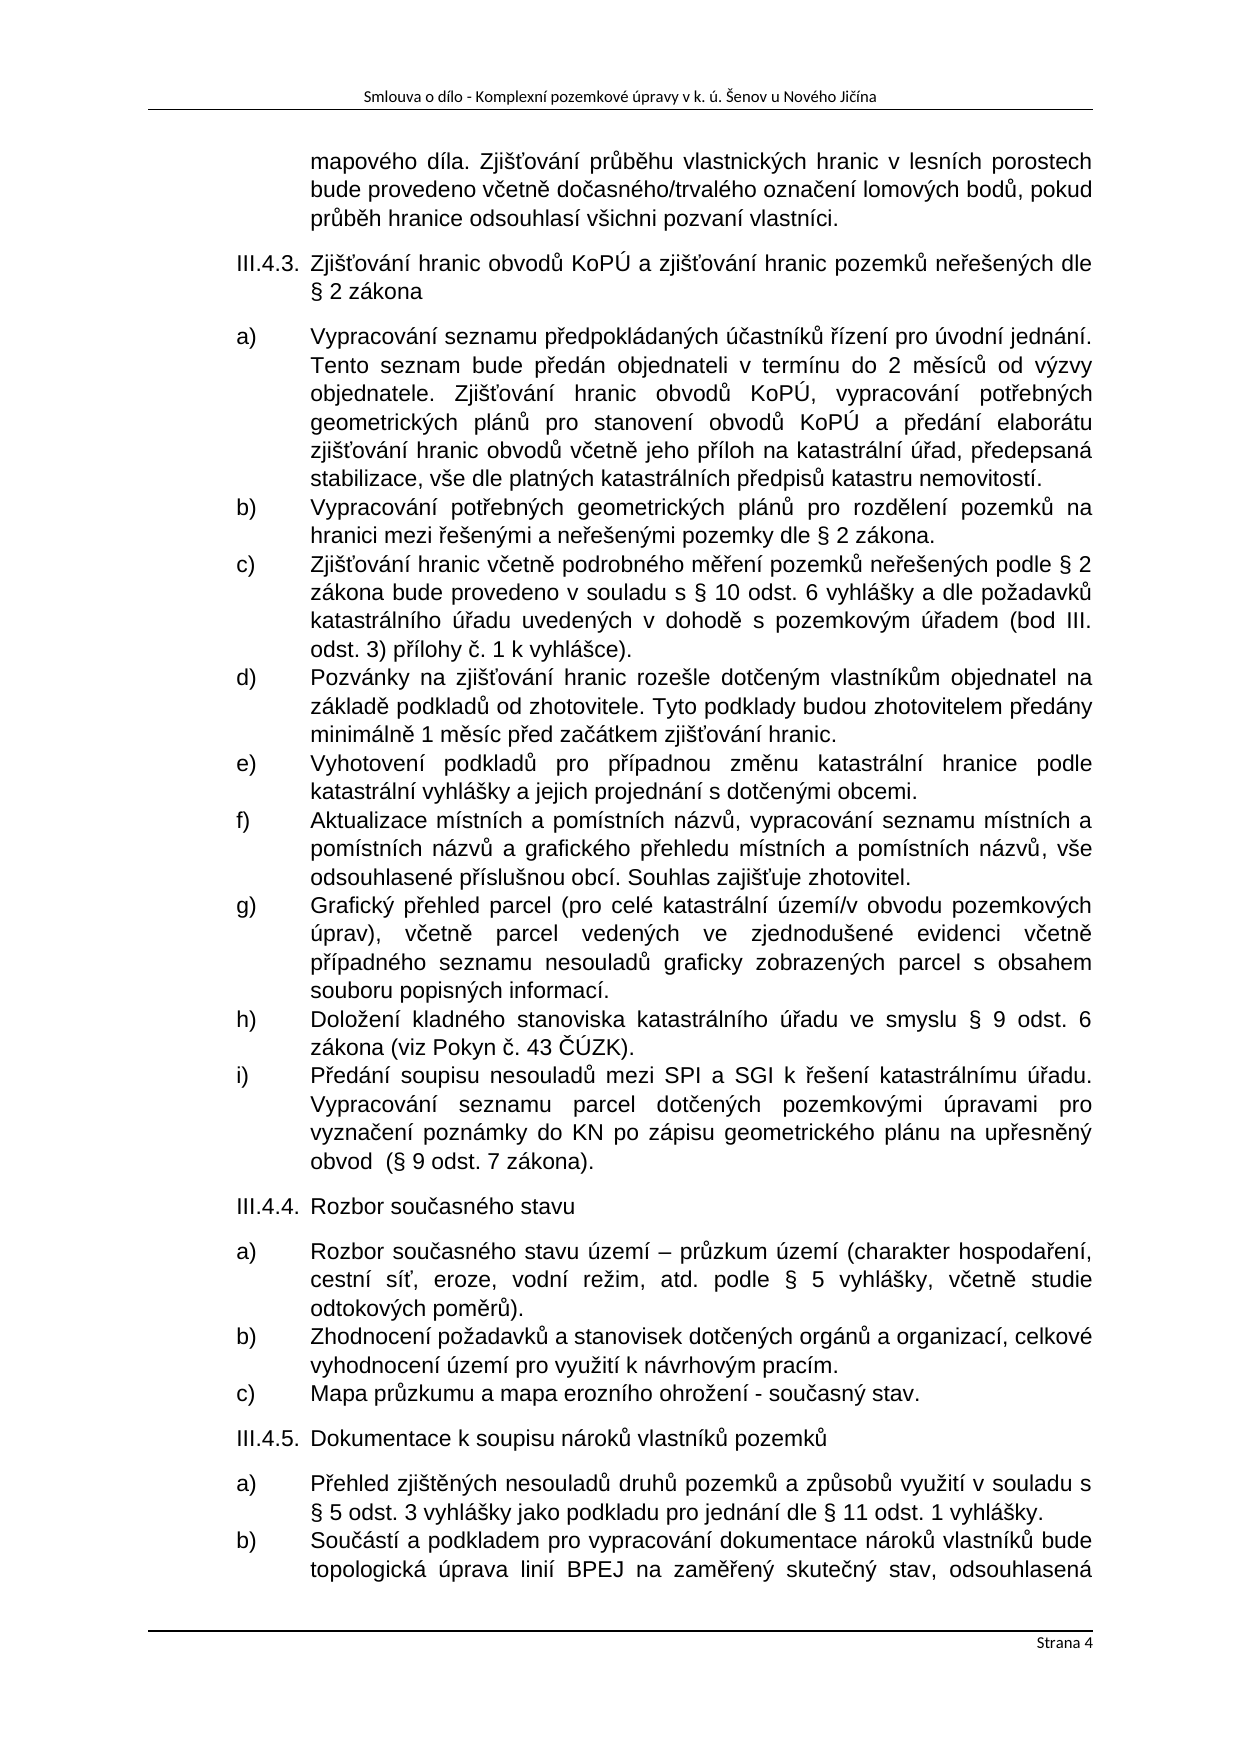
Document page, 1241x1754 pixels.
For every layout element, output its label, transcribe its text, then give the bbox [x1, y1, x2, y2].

text Zjišťování hranic včetně podrobného měření pozemků neřešených podle § 2 zákona bude provedeno v souladu s § 10 odst. 6 vyhlášky a dle požadavků katastrálního úřadu uvedených v dohodě s pozemkovým úřadem (bod III. odst. 3) přílohy č. 1 k vyhlášce). [236, 551, 1093, 662]
text Rozbor současného stavu území – průzkum území (charakter hospodaření, cestní síť, eroze, vodní režim, atd. podle § 5 vyhlášky, včetně studie odtokových poměrů). [236, 1238, 1093, 1321]
text Dokumentace k soupisu nároků vlastníků pozemků [236, 1425, 1093, 1452]
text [236, 1527, 1093, 1582]
text Aktualizace místních a pomístních názvů, vypracování seznamu místních a pomístních názvů a grafického přehledu místních a pomístních názvů, vše odsouhlasené příslušnou obcí. Souhlas zajišťuje zhotovitel. [236, 807, 1093, 890]
text Předání soupisu nesouladů mezi SPI a SGI k řešení katastrálnímu úřadu. Vypracování seznamu parcel dotčených pozemkovými úpravami pro vyznačení poznámky do KN po zápisu geometrického plánu na upřesněný obvod (§ 9 odst. 7 zákona). [236, 1062, 1093, 1174]
text Doložení kladného stanoviska katastrálního úřadu ve smyslu § 9 odst. 6 zákona (viz Pokyn č. 43 ČÚZK). [236, 1006, 1093, 1060]
text Vypracování seznamu předpokládaných účastníků řízení pro úvodní jednání. Tento seznam bude předán objednateli v termínu do 2 měsíců od výzvy objednatele. Zjišťování hranic obvodů KoPÚ, vypracování potřebných geometrických plánů pro stanovení obvodů KoPÚ a předání elaborátu zjišťování hranic obvodů včetně jeho příloh na katastrální úřad, předepsaná stabilizace, vše dle platných katastrálních předpisů katastru nemovitostí. [236, 323, 1093, 492]
text Vyhotovení podkladů pro případnou změnu katastrální hranice podle katastrální vyhlášky a jejich projednání s dotčenými obcemi. [236, 750, 1093, 804]
text Mapa průzkumu a mapa erozního ohrožení - současný stav. [236, 1380, 1093, 1407]
text Přehled zjištěných nesouladů druhů pozemků a způsobů využití v souladu s § 5 odst. 3 vyhlášky jako podkladu pro jednání dle § 11 odst. 1 vyhlášky. [236, 1470, 1093, 1525]
text Zhodnocení požadavků a stanovisek dotčených orgánů a organizací, celkové vyhodnocení území pro využití k návrhovým pracím. [236, 1323, 1093, 1378]
text Zjišťování hranic obvodů KoPÚ a zjišťování hranic pozemků neřešených dle § 2 zákona [236, 249, 1093, 304]
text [236, 148, 1093, 231]
text Vypracování potřebných geometrických plánů pro rozdělení pozemků na hranici mezi řešenými a neřešenými pozemky dle § 2 zákona. [236, 494, 1093, 548]
text Rozbor současného stavu [236, 1193, 1093, 1219]
text Grafický přehled parcel (pro celé katastrální území/v obvodu pozemkových úprav), včetně parcel vedených ve zjednodušené evidenci včetně případného seznamu nesouladů graficky zobrazených parcel s obsahem souboru popisných informací. [236, 892, 1093, 1003]
text Pozvánky na zjišťování hranic rozešle dotčeným vlastníkům objednatel na základě podkladů od zhotovitele. Tyto podklady budou zhotovitelem předány minimálně 1 měsíc před začátkem zjišťování hranic. [236, 664, 1093, 748]
